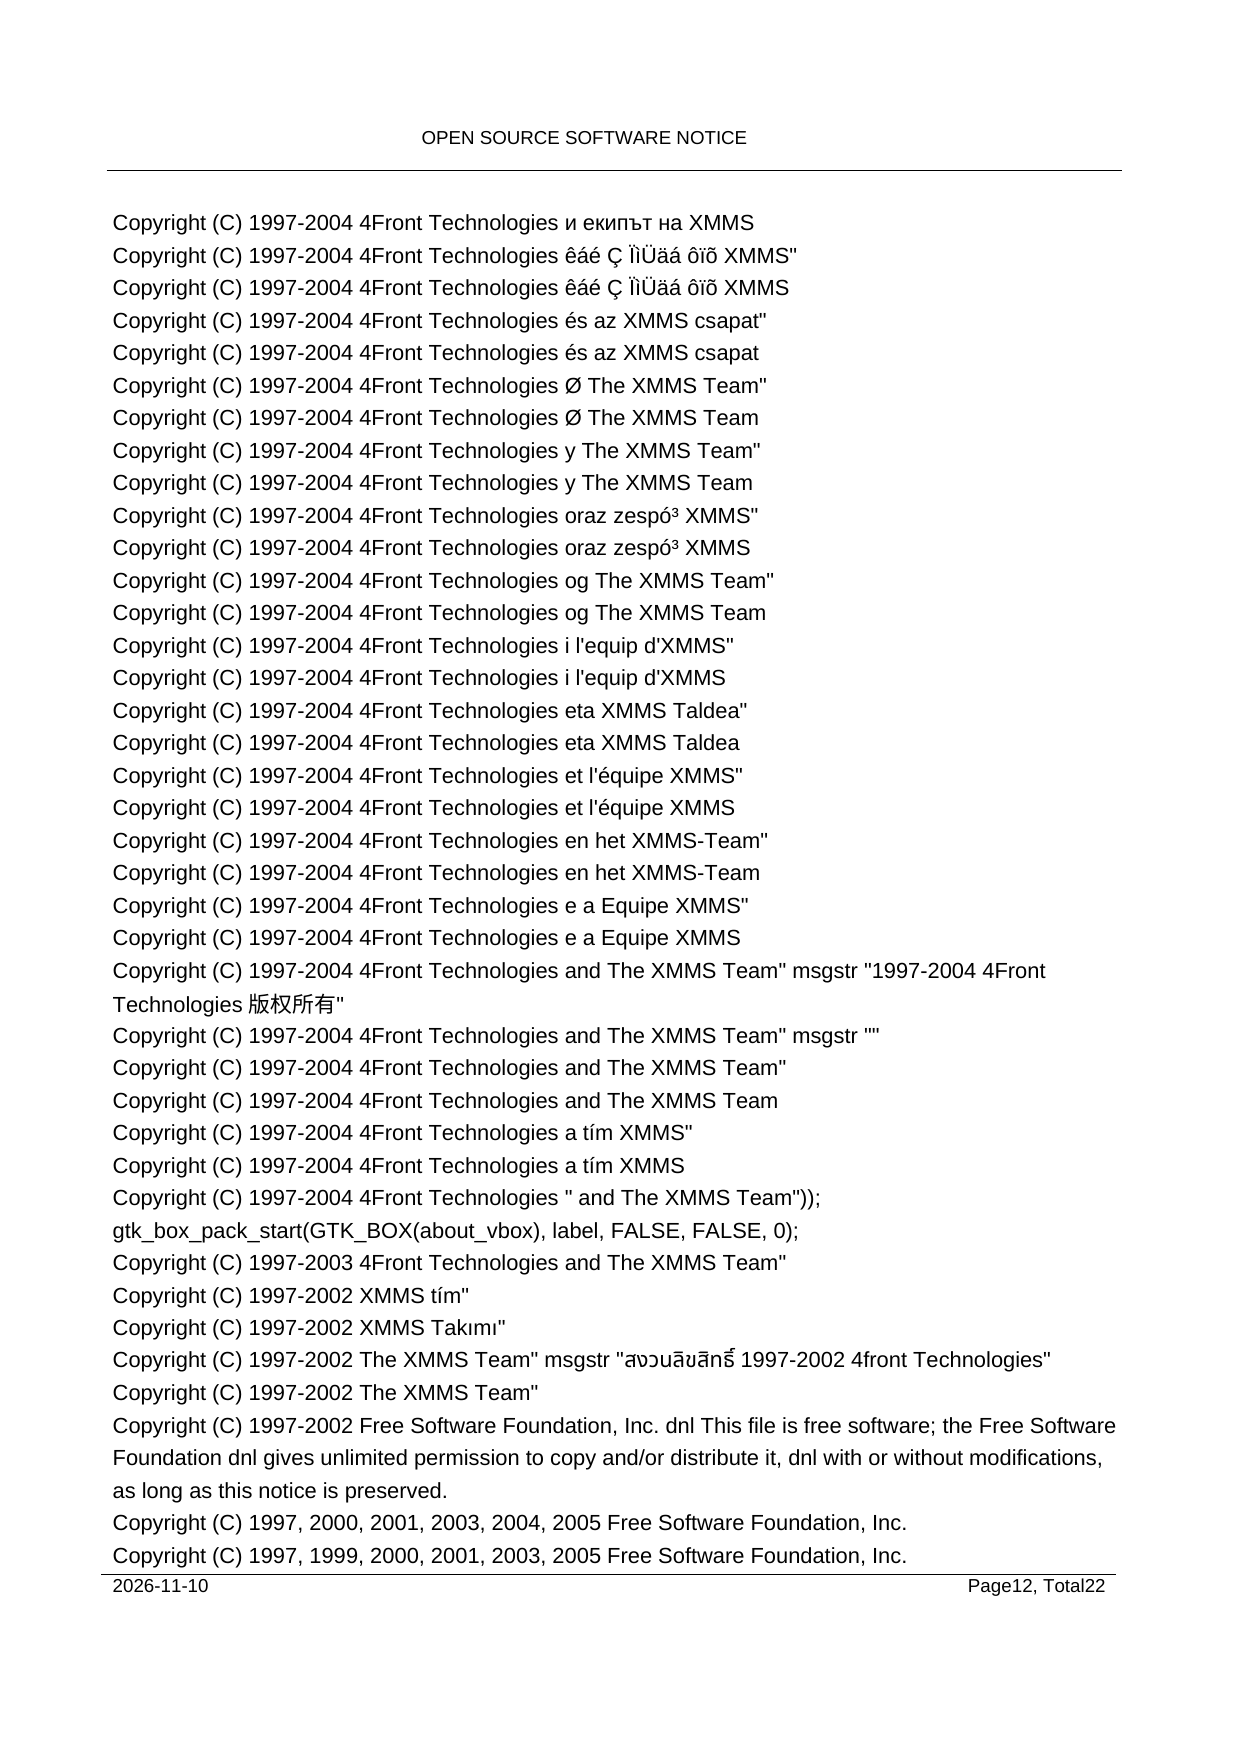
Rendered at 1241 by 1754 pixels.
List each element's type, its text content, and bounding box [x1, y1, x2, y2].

text Copyright (C) 1997-2004 4Front Technologies a tím XMMS" [112, 1116, 1128, 1149]
text Copyright (C) 1997-2004 4Front Technologies e a Equipe XMMS" [112, 889, 1128, 921]
text Copyright (C) 1997-2004 4Front Technologies eta XMMS Taldea [112, 726, 1128, 759]
text Copyright (C) 1997-2004 4Front Technologies Ø The XMMS Team [112, 401, 1128, 434]
text Copyright (C) 1997-2004 4Front Technologies et l'équipe XMMS" [112, 759, 1128, 791]
text Copyright (C) 1997-2004 4Front Technologies oraz zespó³ XMMS [112, 531, 1128, 564]
text Copyright (C) 1997-2002 XMMS tím" [112, 1279, 1128, 1311]
text Copyright (C) 1997-2004 4Front Technologies e a Equipe XMMS [112, 921, 1128, 954]
text Copyright (C) 1997-2004 4Front Technologies i l'equip d'XMMS [112, 661, 1128, 694]
text Copyright (C) 1997-2004 4Front Technologies és az XMMS csapat [112, 336, 1128, 369]
text Copyright (C) 1997-2004 4Front Technologies en het XMMS-Team [112, 856, 1128, 889]
text Copyright (C) 1997-2004 4Front Technologies and The XMMS Team [112, 1084, 1128, 1116]
text Copyright (C) 1997-2004 4Front Technologies og The XMMS Team" [112, 564, 1128, 596]
text Copyright (C) 1997-2003 4Front Technologies and The XMMS Team" [112, 1246, 1128, 1279]
text Copyright (C) 1997-2004 4Front Technologies en het XMMS-Team" [112, 824, 1128, 856]
text Copyright (C) 1997-2004 4Front Technologies and The XMMS Team" msgstr "1997-2004 4Front Technologies 版权所有" [112, 954, 1128, 1019]
text Copyright (C) 1997-2004 4Front Technologies oraz zespó³ XMMS" [112, 499, 1128, 531]
text Copyright (C) 1997-2004 4Front Technologies i l'equip d'XMMS" [112, 629, 1128, 661]
text Copyright (C) 1997-2004 4Front Technologies et l'équipe XMMS [112, 791, 1128, 824]
text Copyright (C) 1997-2004 4Front Technologies a tím XMMS [112, 1149, 1128, 1181]
text Copyright (C) 1997-2002 XMMS Takımı" [112, 1311, 1128, 1344]
text Copyright (C) 1997-2004 4Front Technologies og The XMMS Team [112, 596, 1128, 629]
text Copyright (C) 1997-2004 4Front Technologies and The XMMS Team" [112, 1051, 1128, 1084]
text Copyright (C) 1997, 1999, 2000, 2001, 2003, 2005 Free Software Foundation, Inc. [112, 1539, 1128, 1571]
text Copyright (C) 1997-2004 4Front Technologies y The XMMS Team [112, 466, 1128, 499]
text Copyright (C) 1997-2004 4Front Technologies és az XMMS csapat" [112, 304, 1128, 336]
text Copyright (C) 1997, 2000, 2001, 2003, 2004, 2005 Free Software Foundation, Inc. [112, 1506, 1128, 1539]
text Copyright (C) 1997-2004 4Front Technologies " and The XMMS Team")); gtk_box_pack_start(GTK_BOX(about_vbox), label, FALSE, FALSE, 0); [112, 1181, 1128, 1246]
text Copyright (C) 1997-2004 4Front Technologies êáé Ç ÏìÜäá ôïõ XMMS" [112, 239, 1128, 271]
text Copyright (C) 1997-2002 Free Software Foundation, Inc. dnl This file is free software; the Free Software Foundation dnl gives unlimited permission to copy and/or distribute it, dnl with or without modifications, as long as this notice is preserved. [112, 1409, 1128, 1506]
text Copyright (C) 1997-2004 4Front Technologies and The XMMS Team" msgstr "" [112, 1019, 1128, 1051]
text Copyright (C) 1997-2004 4Front Technologies и екипът на XMMS [112, 206, 1128, 239]
text Copyright (C) 1997-2004 4Front Technologies eta XMMS Taldea" [112, 694, 1128, 726]
text Copyright (C) 1997-2004 4Front Technologies y The XMMS Team" [112, 434, 1128, 466]
text Copyright (C) 1997-2004 4Front Technologies êáé Ç ÏìÜäá ôïõ XMMS [112, 271, 1128, 304]
text Copyright (C) 1997-2002 The XMMS Team" msgstr "สงวนลิขสิทธิ์ 1997-2002 4front Technologies" [112, 1344, 1128, 1376]
text Copyright (C) 1997-2002 The XMMS Team" [112, 1376, 1128, 1409]
text Copyright (C) 1997-2004 4Front Technologies Ø The XMMS Team" [112, 369, 1128, 401]
